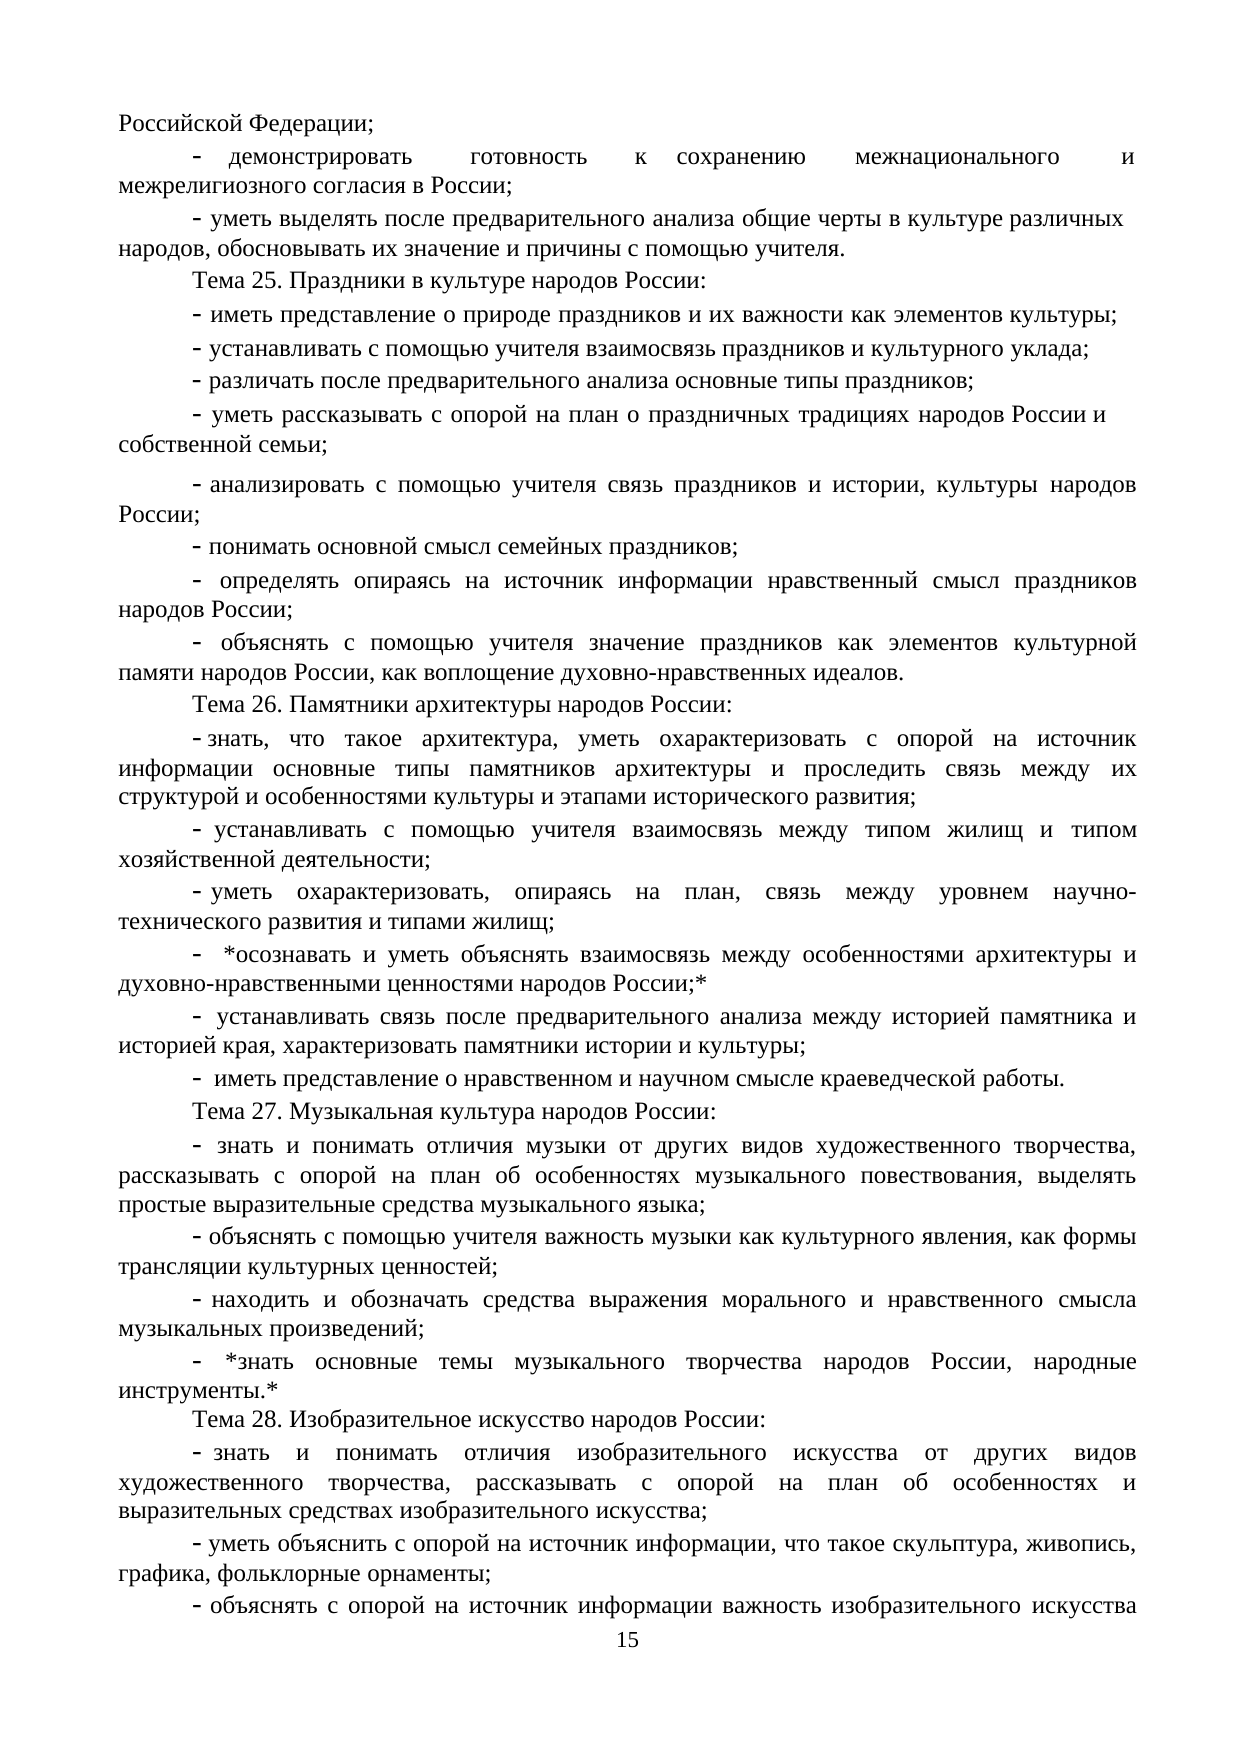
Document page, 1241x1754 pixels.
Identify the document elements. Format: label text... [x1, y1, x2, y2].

list устанавливать связь после предварительного анализа между историей памятника и историей края, характеризовать памятники истории и культуры; [118, 997, 1136, 1059]
list анализировать с помощью учителя связь праздников и истории, культуры народов России; [118, 466, 1137, 528]
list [118, 1586, 1137, 1620]
list уметь охарактеризовать, опираясь на план, связь между уровнем научно- технического развития и типами жилищ; [118, 872, 1138, 935]
list *осознавать и уметь объяснять взаимосвязь между особенностями архитектуры и духовно-нравственными ценностями народов России;* [118, 935, 1137, 997]
list знать и понимать отличия изобразительного искусства от других видов художественного творчества, рассказывать с опорой на план об особенностях и выразительных средствах изобразительного искусства; [118, 1433, 1137, 1524]
list иметь представление о нравственном и научном смысле краеведческой работы. [118, 1059, 1137, 1093]
list объяснять с помощью учителя важность музыки как культурного явления, как формы трансляции культурных ценностей; [118, 1217, 1137, 1280]
text Тема 27. Музыкальная культура народов России: [192, 1093, 1165, 1126]
list понимать основной смысл семейных праздников; [192, 528, 1165, 561]
list определять опираясь на источник информации нравственный смысл праздников народов России; [118, 561, 1137, 623]
list знать, что такое архитектура, уметь охарактеризовать с опорой на источник информации основные типы памятников архитектуры и проследить связь между их структурой и особенностями культуры и этапами исторического развития; [118, 719, 1137, 810]
list уметь объяснить с опорой на источник информации, что такое скульптура, живопись, графика, фольклорные орнаменты; [118, 1524, 1136, 1586]
text Тема 26. Памятники архитектуры народов России: [192, 686, 1165, 719]
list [118, 108, 1137, 137]
list находить и обозначать средства выражения морального и нравственного смысла музыкальных произведений; [118, 1280, 1136, 1342]
list иметь представление о природе праздников и их важности как элементов культуры; [118, 295, 1137, 329]
list знать и понимать отличия музыки от других видов художественного творчества, рассказывать с опорой на план об особенностях музыкального повествования, выделять простые выразительные средства музыкального языка; [118, 1126, 1136, 1217]
list объяснять с помощью учителя значение праздников как элементов культурной памяти народов России, как воплощение духовно-нравственных идеалов. [118, 623, 1137, 686]
text Тема 28. Изобразительное искусство народов России: [192, 1404, 1165, 1433]
list демонстрировать готовность к сохранению межнационального и межрелигиозного согласия в России; [118, 137, 1137, 199]
list уметь выделять после предварительного анализа общие черты в культуре различных народов, обосновывать их значение и причины с помощью учителя. [118, 199, 1137, 262]
list различать после предварительного анализа основные типы праздников; [192, 362, 1165, 396]
list устанавливать с помощью учителя взаимосвязь праздников и культурного уклада; [118, 329, 1137, 362]
list *знать основные темы музыкального творчества народов России, народные инструменты.* [118, 1342, 1137, 1404]
text Тема 25. Праздники в культуре народов России: [192, 262, 1165, 295]
list уметь рассказывать с опорой на план о праздничных традициях народов России и собственной семьи; [118, 396, 1136, 458]
list устанавливать с помощью учителя взаимосвязь между типом жилищ и типом хозяйственной деятельности; [118, 810, 1137, 872]
